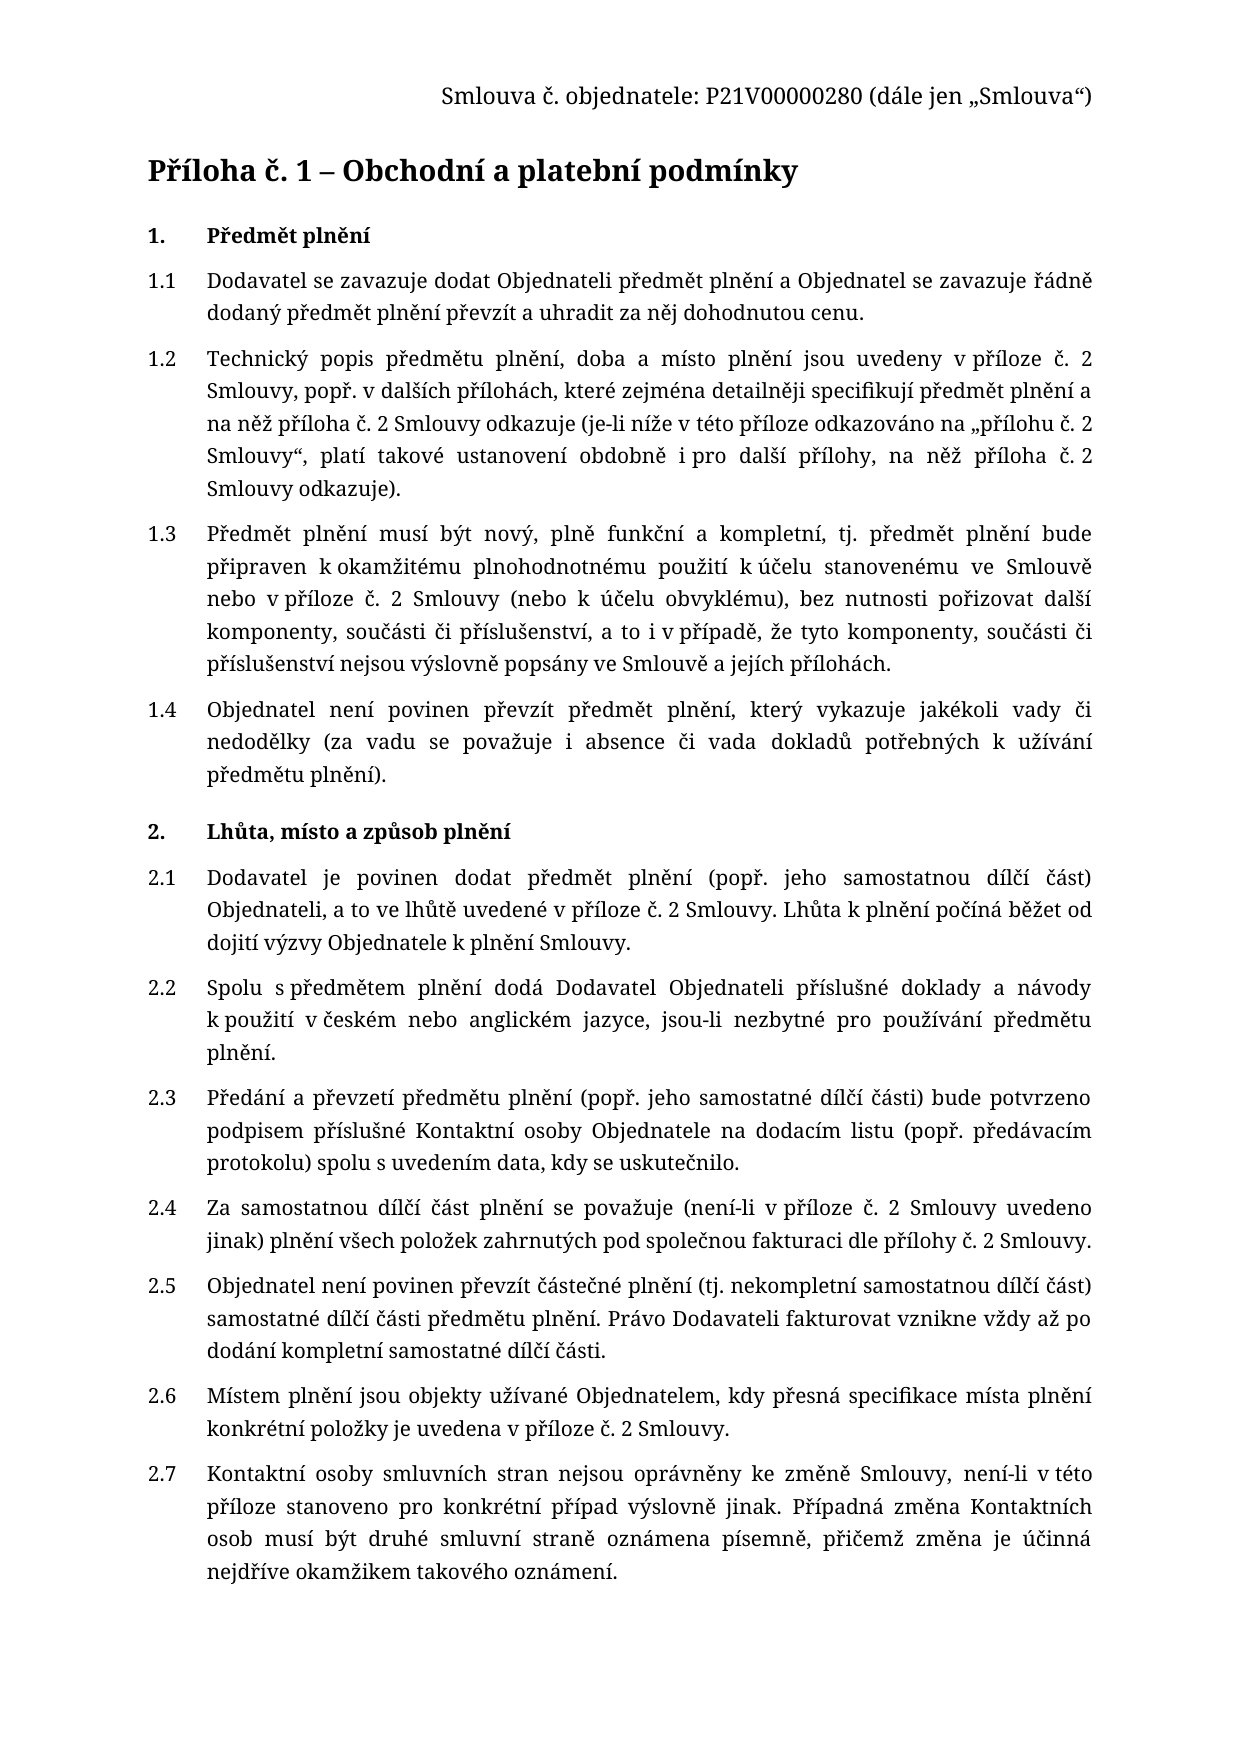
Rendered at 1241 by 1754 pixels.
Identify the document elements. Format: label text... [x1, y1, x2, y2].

list Místem plnění jsou objekty užívané Objednatelem, kdy přesná specifikace místa plnění konkrétní položky je uvedena v příloze č. 2 Smlouvy. [148, 1382, 1093, 1443]
list Spolu s předmětem plnění dodá Dodavatel Objednateli příslušné doklady a návody k použití v českém nebo anglickém jazyce, jsou-li nezbytné pro používání předmětu plnění. [148, 973, 1093, 1067]
list Předání a převzetí předmětu plnění (popř. jeho samostatné dílčí části) bude potvrzeno podpisem příslušné Kontaktní osoby Objednatele na dodacím listu (popř. předávacím protokolu) spolu s uvedením data, kdy se uskutečnilo. [148, 1083, 1093, 1177]
list Technický popis předmětu plnění, doba a místo plnění jsou uvedeny v příloze č. 2 Smlouvy, popř. v dalších přílohách, které zejména detailněji specifikují předmět plnění a na něž příloha č. 2 Smlouvy odkazuje (je-li níže v této příloze odkazováno na „přílohu č. 2 Smlouvy“, platí takové ustanovení obdobně i pro další přílohy, na něž příloha č. 2 Smlouvy odkazuje). [148, 344, 1093, 502]
text Příloha č. 1 – Obchodní a platební podmínky [148, 150, 1093, 190]
list Dodavatel se zavazuje dodat Objednateli předmět plnění a Objednatel se zavazuje řádně dodaný předmět plnění převzít a uhradit za něj dohodnutou cenu. [148, 266, 1093, 327]
list Předmět plnění [148, 221, 1093, 249]
list Dodavatel je povinen dodat předmět plnění (popř. jeho samostatnou dílčí část) Objednateli, a to ve lhůtě uvedené v příloze č. 2 Smlouvy. Lhůta k plnění počíná běžet od dojití výzvy Objednatele k plnění Smlouvy. [148, 863, 1093, 956]
list Objednatel není povinen převzít předmět plnění, který vykazuje jakékoli vady či nedodělky (za vadu se považuje i absence či vada dokladů potřebných k užívání předmětu plnění). [148, 695, 1093, 788]
list Kontaktní osoby smluvních stran nejsou oprávněny ke změně Smlouvy, není-li v této příloze stanoveno pro konkrétní případ výslovně jinak. Případná změna Kontaktních osob musí být druhé smluvní straně oznámena písemně, přičemž změna je účinná nejdříve okamžikem takového oznámení. [148, 1459, 1093, 1586]
list Předmět plnění musí být nový, plně funkční a kompletní, tj. předmět plnění bude připraven k okamžitému plnohodnotnému použití k účelu stanovenému ve Smlouvě nebo v příloze č. 2 Smlouvy (nebo k účelu obvyklému), bez nutnosti pořizovat další komponenty, součásti či příslušenství, a to i v případě, že tyto komponenty, součásti či příslušenství nejsou výslovně popsány ve Smlouvě a jejích přílohách. [148, 519, 1093, 678]
list Objednatel není povinen převzít částečné plnění (tj. nekompletní samostatnou dílčí část) samostatné dílčí části předmětu plnění. Právo Dodavateli fakturovat vznikne vždy až po dodání kompletní samostatné dílčí části. [148, 1271, 1093, 1365]
list Lhůta, místo a způsob plnění [148, 817, 1093, 846]
list Za samostatnou dílčí část plnění se považuje (není-li v příloze č. 2 Smlouvy uvedeno jinak) plnění všech položek zahrnutých pod společnou fakturaci dle přílohy č. 2 Smlouvy. [148, 1193, 1093, 1254]
